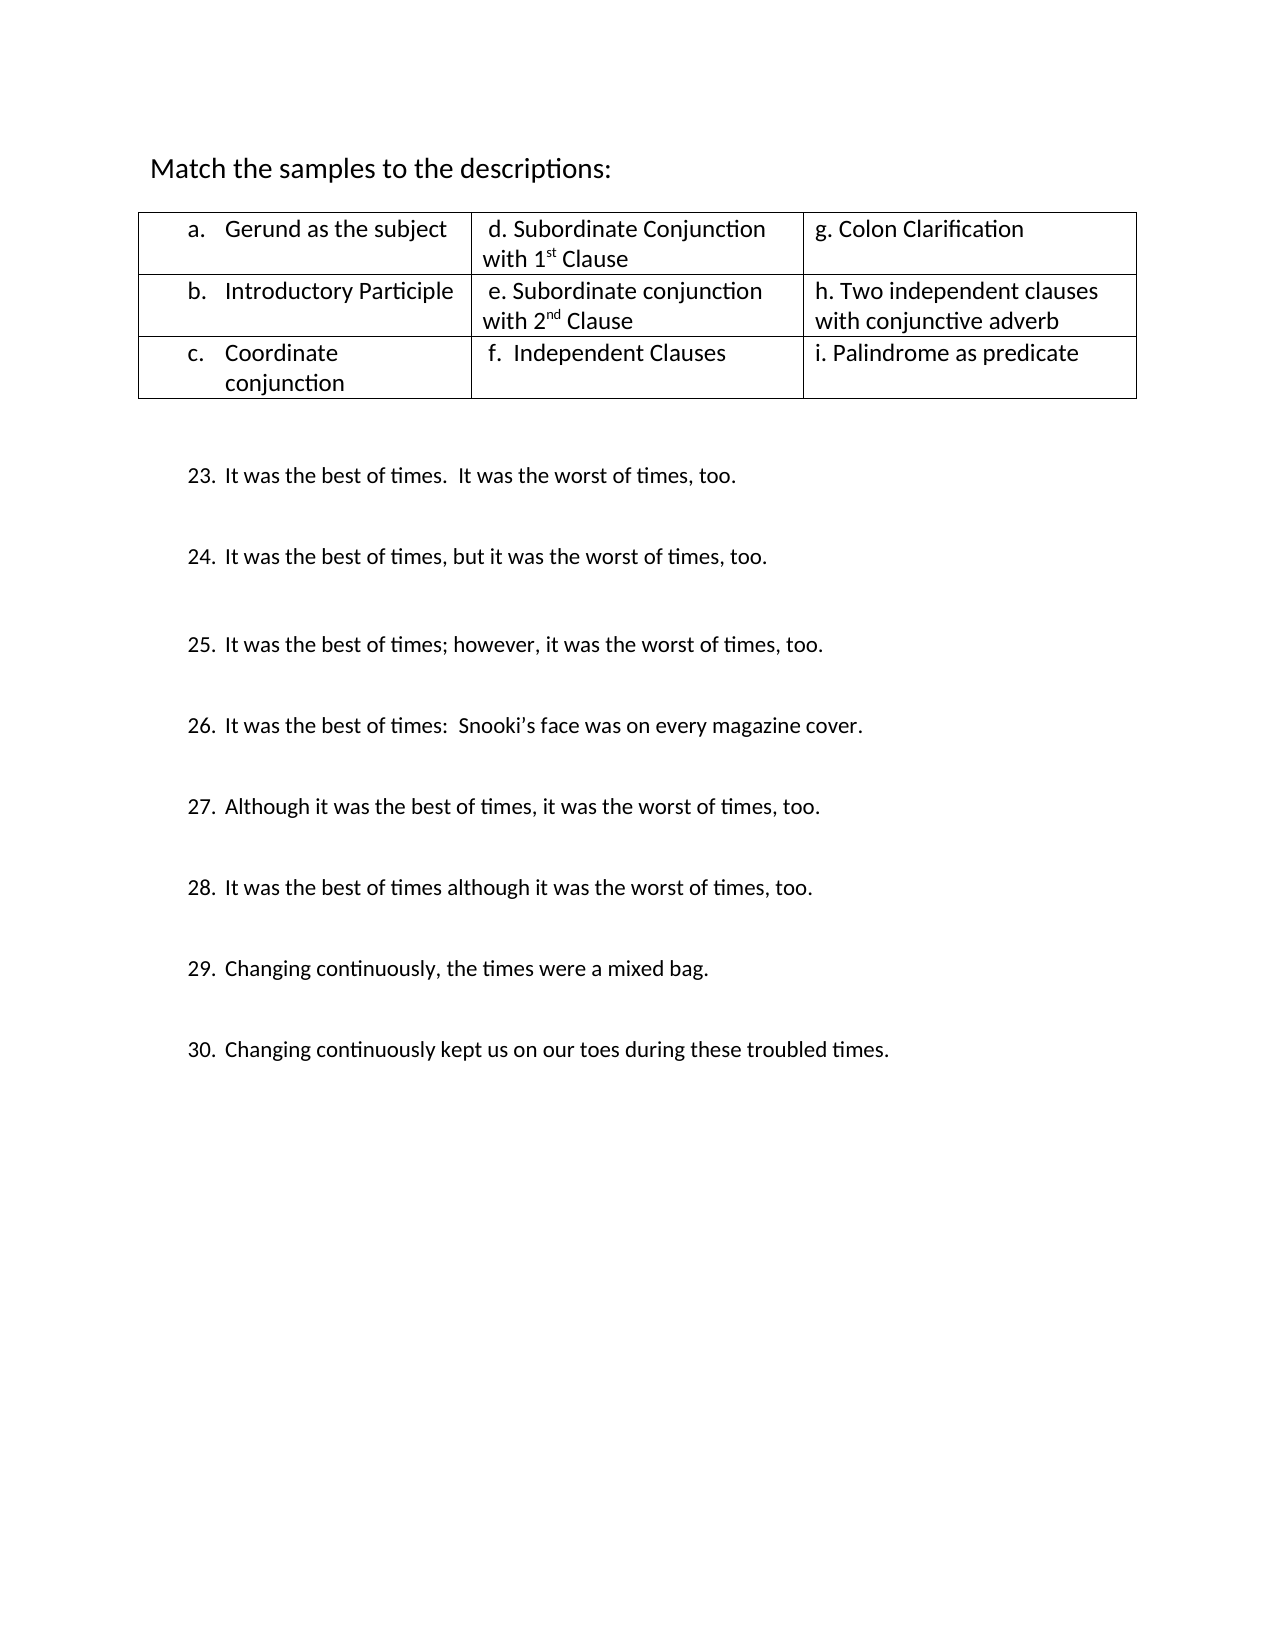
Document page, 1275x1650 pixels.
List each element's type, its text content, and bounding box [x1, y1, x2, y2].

list It was the best of times: Snooki’s face was on every magazine cover. [187, 711, 1125, 739]
list It was the best of times. It was the worst of times, too. [187, 461, 1125, 489]
list Changing continuously, the times were a mixed bag. [187, 954, 1125, 982]
table_cell f. Independent Clauses [472, 337, 803, 398]
table_cell Introductory Participle [139, 275, 471, 336]
table_cell h. Two independent clauses with conjunctive adverb [804, 275, 1136, 336]
table_header g. Colon Clarification [804, 213, 1136, 274]
list It was the best of times, but it was the worst of times, too. [187, 542, 1125, 570]
table_cell Coordinate conjunction [139, 337, 471, 398]
table_header Gerund as the subject [139, 213, 471, 274]
table_cell e. Subordinate conjunction with 2nd Clause [472, 275, 803, 336]
table_header d. Subordinate Conjunction with 1st Clause [472, 213, 803, 274]
text Match the samples to the descriptions: [150, 150, 1125, 186]
list It was the best of times; however, it was the worst of times, too. [187, 630, 1125, 658]
list Changing continuously kept us on our toes during these troubled times. [187, 1035, 1125, 1063]
list Although it was the best of times, it was the worst of times, too. [187, 792, 1125, 820]
list It was the best of times although it was the worst of times, too. [187, 873, 1125, 901]
table_cell i. Palindrome as predicate [804, 337, 1136, 398]
